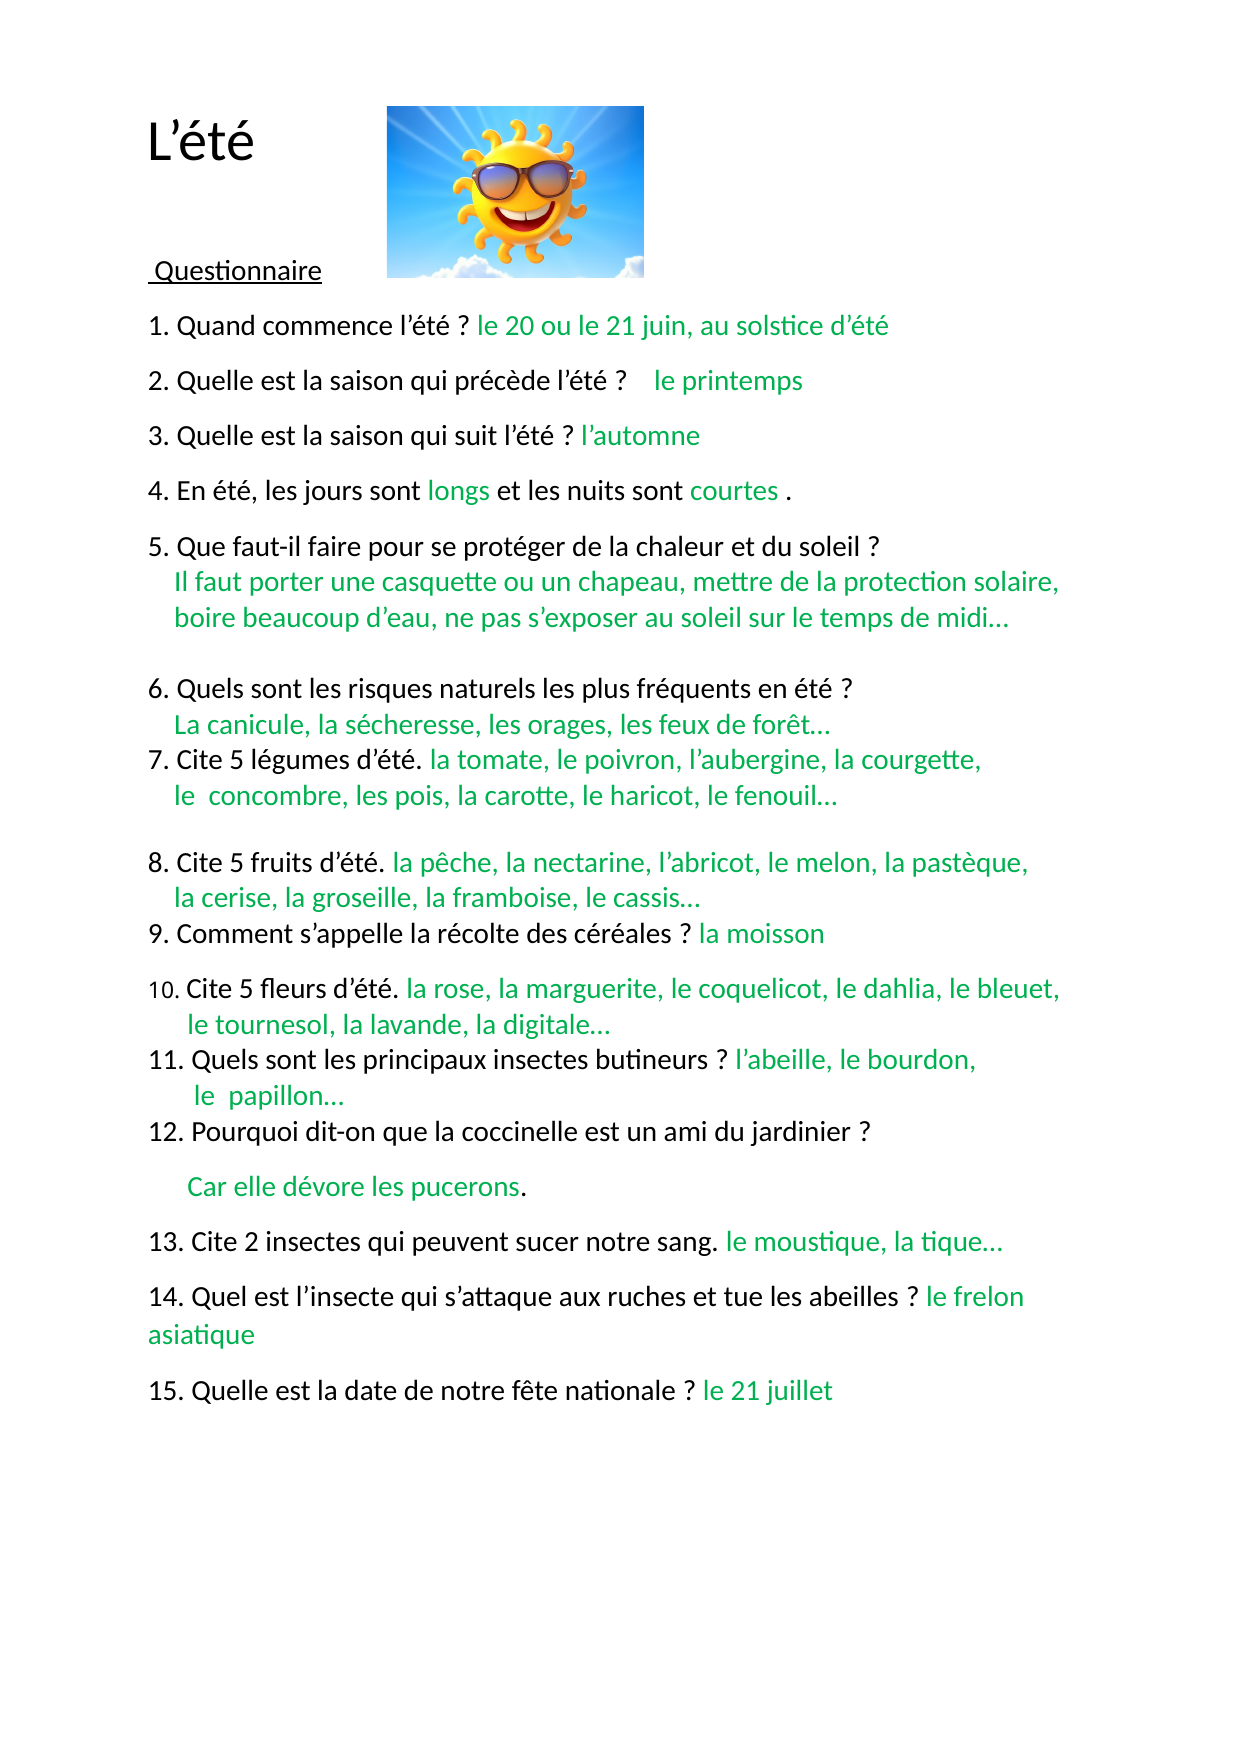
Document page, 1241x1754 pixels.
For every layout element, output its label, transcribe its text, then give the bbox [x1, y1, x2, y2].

text 15. Quelle est la date de notre fête nationale ? le 21 juillet [148, 1372, 1093, 1407]
text Car elle dévore les pucerons. [148, 1168, 1093, 1203]
text 12. Pourquoi dit-on que la coccinelle est un ami du jardinier ? [148, 1113, 1093, 1148]
text Il faut porter une casquette ou un chapeau, mettre de la protection solaire, [148, 563, 1093, 599]
text 6. Quels sont les risques naturels les plus fréquents en été ? [148, 670, 1093, 706]
text le papillon… [148, 1077, 1093, 1113]
picture [386, 106, 644, 278]
text 9. Comment s’appelle la récolte des céréales ? la moisson [148, 915, 1093, 951]
text la cerise, la groseille, la framboise, le cassis… [148, 879, 1093, 915]
text L’été [148, 103, 1093, 175]
text Questionnaire [148, 252, 1093, 288]
text 1. Quand commence l’été ? le 20 ou le 21 juin, au solstice d’été [148, 307, 1093, 343]
text 7. Cite 5 légumes d’été. la tomate, le poivron, l’aubergine, la courgette, [148, 741, 1093, 777]
text 14. Quel est l’insecte qui s’attaque aux ruches et tue les abeilles ? le frelon asiatique [148, 1278, 1093, 1352]
text 3. Quelle est la saison qui suit l’été ? l’automne [148, 417, 1093, 453]
text boire beaucoup d’eau, ne pas s’exposer au soleil sur le temps de midi… [148, 599, 1093, 634]
text La canicule, la sécheresse, les orages, les feux de forêt… [148, 706, 1093, 741]
text 13. Cite 2 insectes qui peuvent sucer notre sang. le moustique, la tique… [148, 1223, 1093, 1258]
text 10. Cite 5 fleurs d’été. la rose, la marguerite, le coquelicot, le dahlia, le bleuet, [148, 970, 1093, 1006]
text 4. En été, les jours sont longs et les nuits sont courtes . [148, 472, 1093, 508]
text 5. Que faut-il faire pour se protéger de la chaleur et du soleil ? [148, 528, 1093, 563]
text le concombre, les pois, la carotte, le haricot, le fenouil… [148, 777, 1093, 813]
text 2. Quelle est la saison qui précède l’été ? le printemps [148, 362, 1093, 398]
text le tournesol, la lavande, la digitale… [148, 1006, 1093, 1041]
text 8. Cite 5 fruits d’été. la pêche, la nectarine, l’abricot, le melon, la pastèque, [148, 844, 1093, 879]
text 11. Quels sont les principaux insectes butineurs ? l’abeille, le bourdon, [148, 1041, 1093, 1077]
